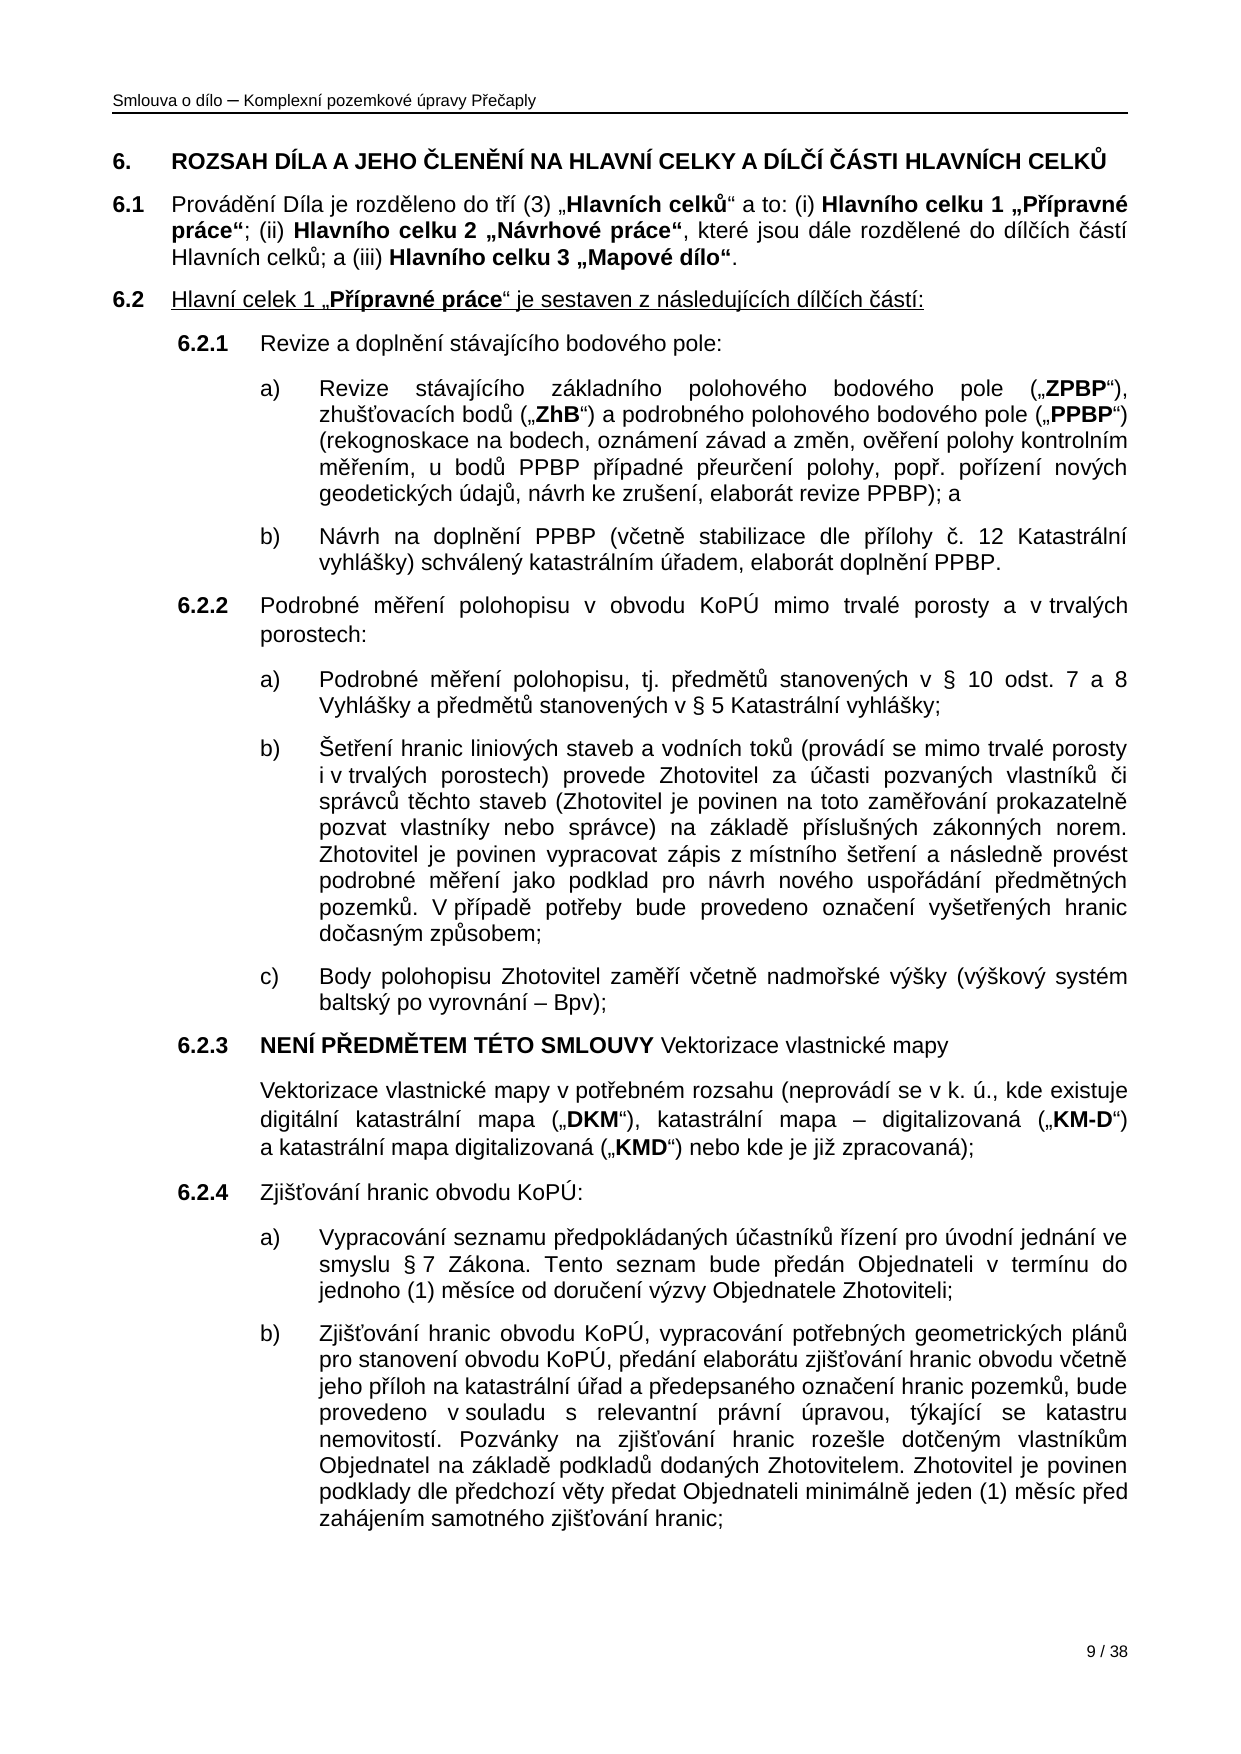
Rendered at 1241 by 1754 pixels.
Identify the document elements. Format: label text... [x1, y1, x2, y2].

list Zjišťování hranic obvodu KoPÚ, vypracování potřebných geometrických plánů pro stanovení obvodu KoPÚ, předání elaborátu zjišťování hranic obvodu včetně jeho příloh na katastrální úřad a předepsaného označení hranic pozemků, bude provedeno v souladu s relevantní právní úpravou, týkající se katastru nemovitostí. Pozvánky na zjišťování hranic rozešle dotčeným vlastníkům Objednatel na základě podkladů dodaných Zhotovitelem. Zhotovitel je povinen podklady dle předchozí věty předat Objednateli minimálně jeden (1) měsíc před zahájením samotného zjišťování hranic; [260, 1320, 1128, 1531]
list Vektorizace vlastnické mapy v potřebném rozsahu (neprovádí se v k. ú., kde existuje digitální katastrální mapa („DKM“), katastrální mapa – digitalizovaná („KM-D“) a katastrální mapa digitalizovaná („KMD“) nebo kde je již zpracovaná); [260, 1077, 1128, 1161]
list Body polohopisu Zhotovitel zaměří včetně nadmořské výšky (výškový systém baltský po vyrovnání – Bpv); [260, 963, 1128, 1016]
text Zjišťování hranic obvodu KoPÚ: [177, 1179, 1128, 1206]
list Návrh na doplnění PPBP (včetně stabilizace dle přílohy č. 12 Katastrální vyhlášky) schválený katastrálním úřadem, elaborát doplnění PPBP. [260, 523, 1128, 576]
text Revize a doplnění stávajícího bodového pole: [177, 329, 1128, 356]
list Revize stávajícího základního polohového bodového pole („ZPBP“), zhušťovacích bodů („ZhB“) a podrobného polohového bodového pole („PPBP“) (rekognoskace na bodech, oznámení závad a změn, ověření polohy kontrolním měřením, u bodů PPBP případné přeurčení polohy, popř. pořízení nových geodetických údajů, návrh ke zrušení, elaborát revize PPBP); a [260, 374, 1128, 506]
list Podrobné měření polohopisu, tj. předmětů stanovených v § 10 odst. 7 a 8 Vyhlášky a předmětů stanovených v § 5 Katastrální vyhlášky; [260, 666, 1128, 719]
list Šetření hranic liniových staveb a vodních toků (provádí se mimo trvalé porosty i v trvalých porostech) provede Zhotovitel za účasti pozvaných vlastníků či správců těchto staveb (Zhotovitel je povinen na toto zaměřování prokazatelně pozvat vlastníky nebo správce) na základě příslušných zákonných norem. Zhotovitel je povinen vypracovat zápis z místního šetření a následně provést podrobné měření jako podklad pro návrh nového uspořádání předmětných pozemků. V případě potřeby bude provedeno označení vyšetřených hranic dočasným způsobem; [260, 735, 1128, 946]
text Hlavní celek 1 „Přípravné práce“ je sestaven z následujících dílčích částí: [112, 286, 1128, 313]
text Podrobné měření polohopisu v obvodu KoPÚ mimo trvalé porosty a v trvalých porostech: [177, 592, 1128, 647]
text Provádění Díla je rozděleno do tří (3) „Hlavních celků“ a to: (i) Hlavního celku 1 „Přípravné práce“; (ii) Hlavního celku 2 „Návrhové práce“, které jsou dále rozdělené do dílčích částí Hlavních celků; a (iii) Hlavního celku 3 „Mapové dílo“. [112, 191, 1128, 270]
list Vypracování seznamu předpokládaných účastníků řízení pro úvodní jednání ve smyslu § 7 Zákona. Tento seznam bude předán Objednateli v termínu do jednoho (1) měsíce od doručení výzvy Objednatele Zhotoviteli; [260, 1224, 1128, 1303]
text NENÍ PŘEDMĚTEM TÉTO SMLOUVY Vektorizace vlastnické mapy [177, 1032, 1128, 1058]
text Rozsah díla a jeho členění na hlavní celky a dílčí části Hlavních celků [112, 148, 1128, 174]
